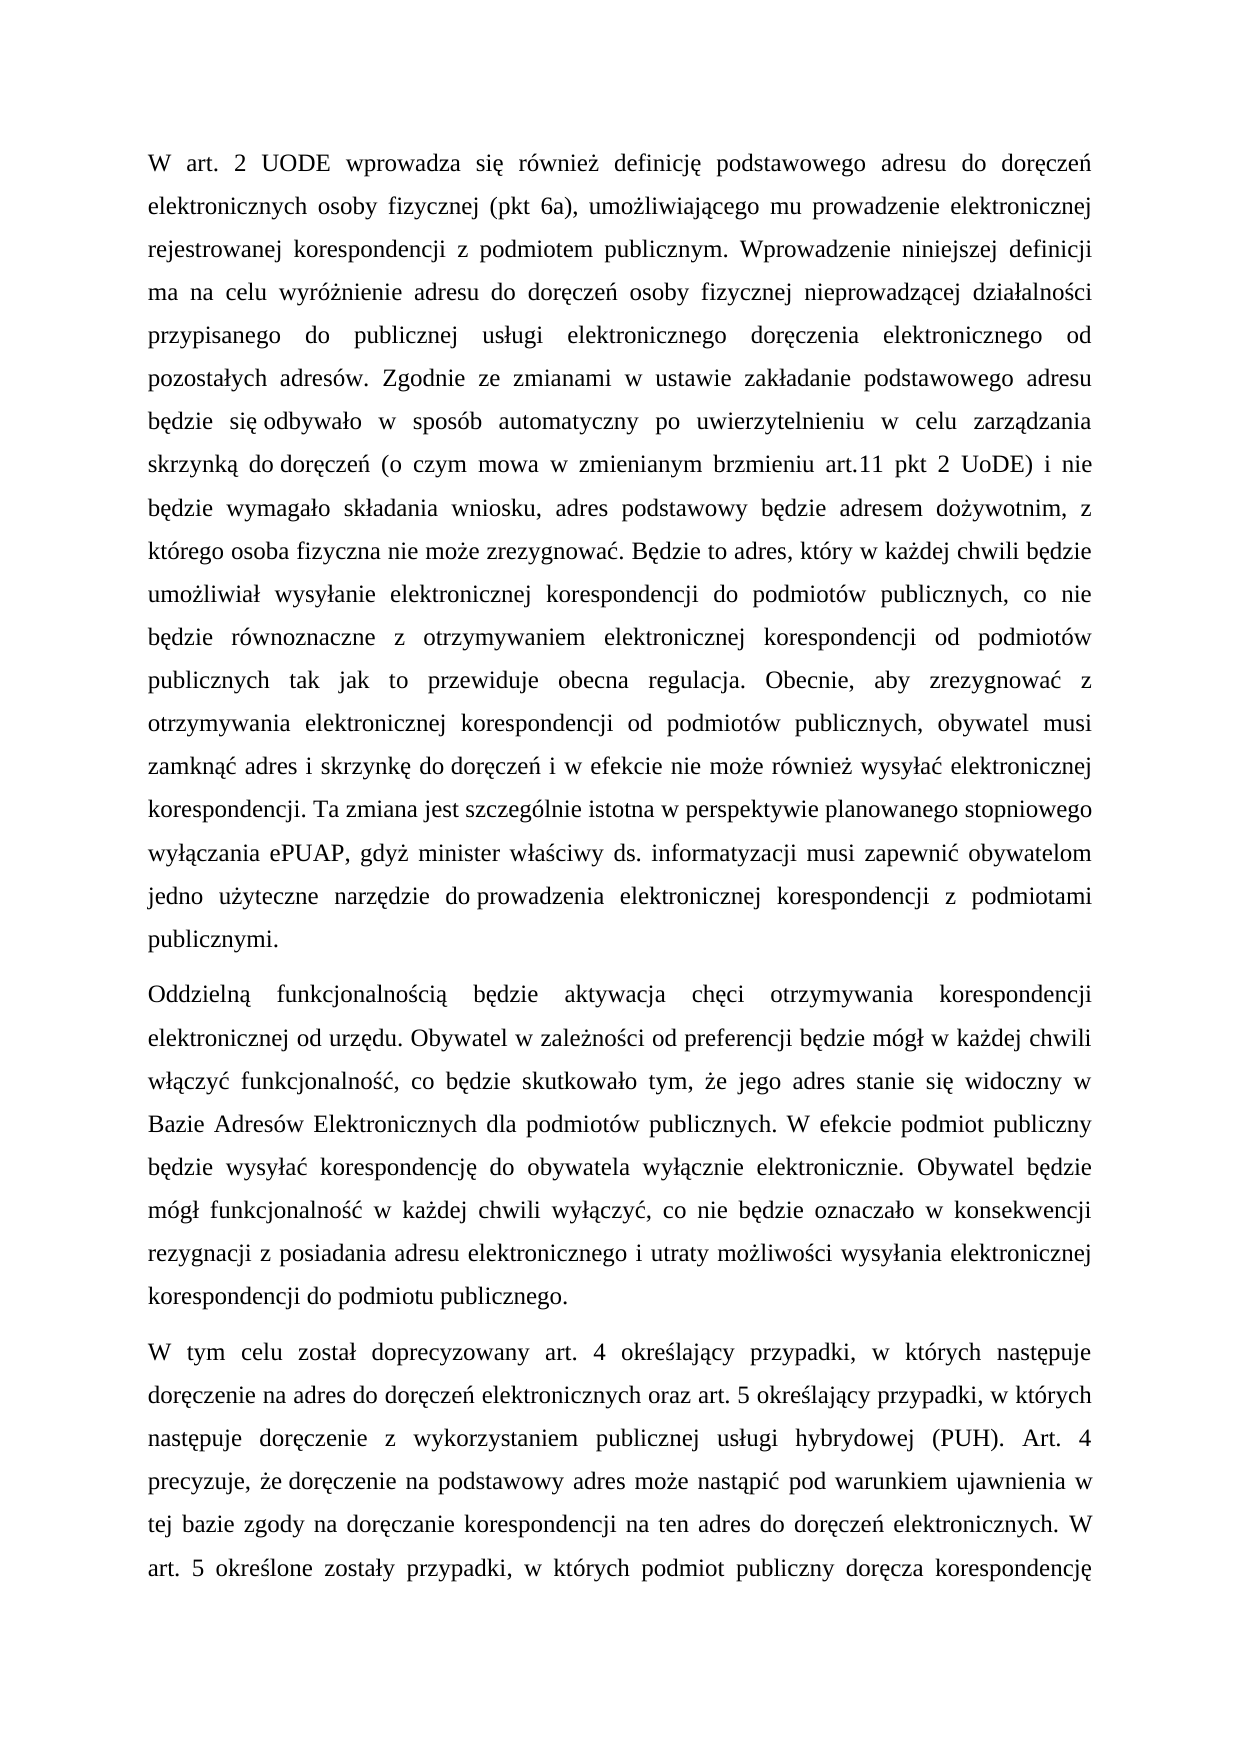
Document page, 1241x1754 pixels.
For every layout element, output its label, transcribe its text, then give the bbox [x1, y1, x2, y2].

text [148, 1337, 1093, 1581]
text W art. 2 UODE wprowadza się również definicję podstawowego adresu do doręczeń elektronicznych osoby fizycznej (pkt 6a), umożliwiającego mu prowadzenie elektronicznej rejestrowanej korespondencji z podmiotem publicznym. Wprowadzenie niniejszej definicji ma na celu wyróżnienie adresu do doręczeń osoby fizycznej nieprowadzącej działalności przypisanego do publicznej usługi elektronicznego doręczenia elektronicznego od pozostałych adresów. Zgodnie ze zmianami w ustawie zakładanie podstawowego adresu będzie się odbywało w sposób automatyczny po uwierzytelnieniu w celu zarządzania skrzynką do doręczeń (o czym mowa w zmienianym brzmieniu art.11 pkt 2 UoDE) i nie będzie wymagało składania wniosku, adres podstawowy będzie adresem dożywotnim, z którego osoba fizyczna nie może zrezygnować. Będzie to adres, który w każdej chwili będzie umożliwiał wysyłanie elektronicznej korespondencji do podmiotów publicznych, co nie będzie równoznaczne z otrzymywaniem elektronicznej korespondencji od podmiotów publicznych tak jak to przewiduje obecna regulacja. Obecnie, aby zrezygnować z otrzymywania elektronicznej korespondencji od podmiotów publicznych, obywatel musi zamknąć adres i skrzynkę do doręczeń i w efekcie nie może również wysyłać elektronicznej korespondencji. Ta zmiana jest szczególnie istotna w perspektywie planowanego stopniowego wyłączania ePUAP, gdyż minister właściwy ds. informatyzacji musi zapewnić obywatelom jedno użyteczne narzędzie do prowadzenia elektronicznej korespondencji z podmiotami publicznymi. [148, 148, 1093, 953]
text Oddzielną funkcjonalnością będzie aktywacja chęci otrzymywania korespondencji elektronicznej od urzędu. Obywatel w zależności od preferencji będzie mógł w każdej chwili włączyć funkcjonalność, co będzie skutkowało tym, że jego adres stanie się widoczny w Bazie Adresów Elektronicznych dla podmiotów publicznych. W efekcie podmiot publiczny będzie wysyłać korespondencję do obywatela wyłącznie elektronicznie. Obywatel będzie mógł funkcjonalność w każdej chwili wyłączyć, co nie będzie oznaczało w konsekwencji rezygnacji z posiadania adresu elektronicznego i utraty możliwości wysyłania elektronicznej korespondencji do podmiotu publicznego. [148, 979, 1093, 1310]
